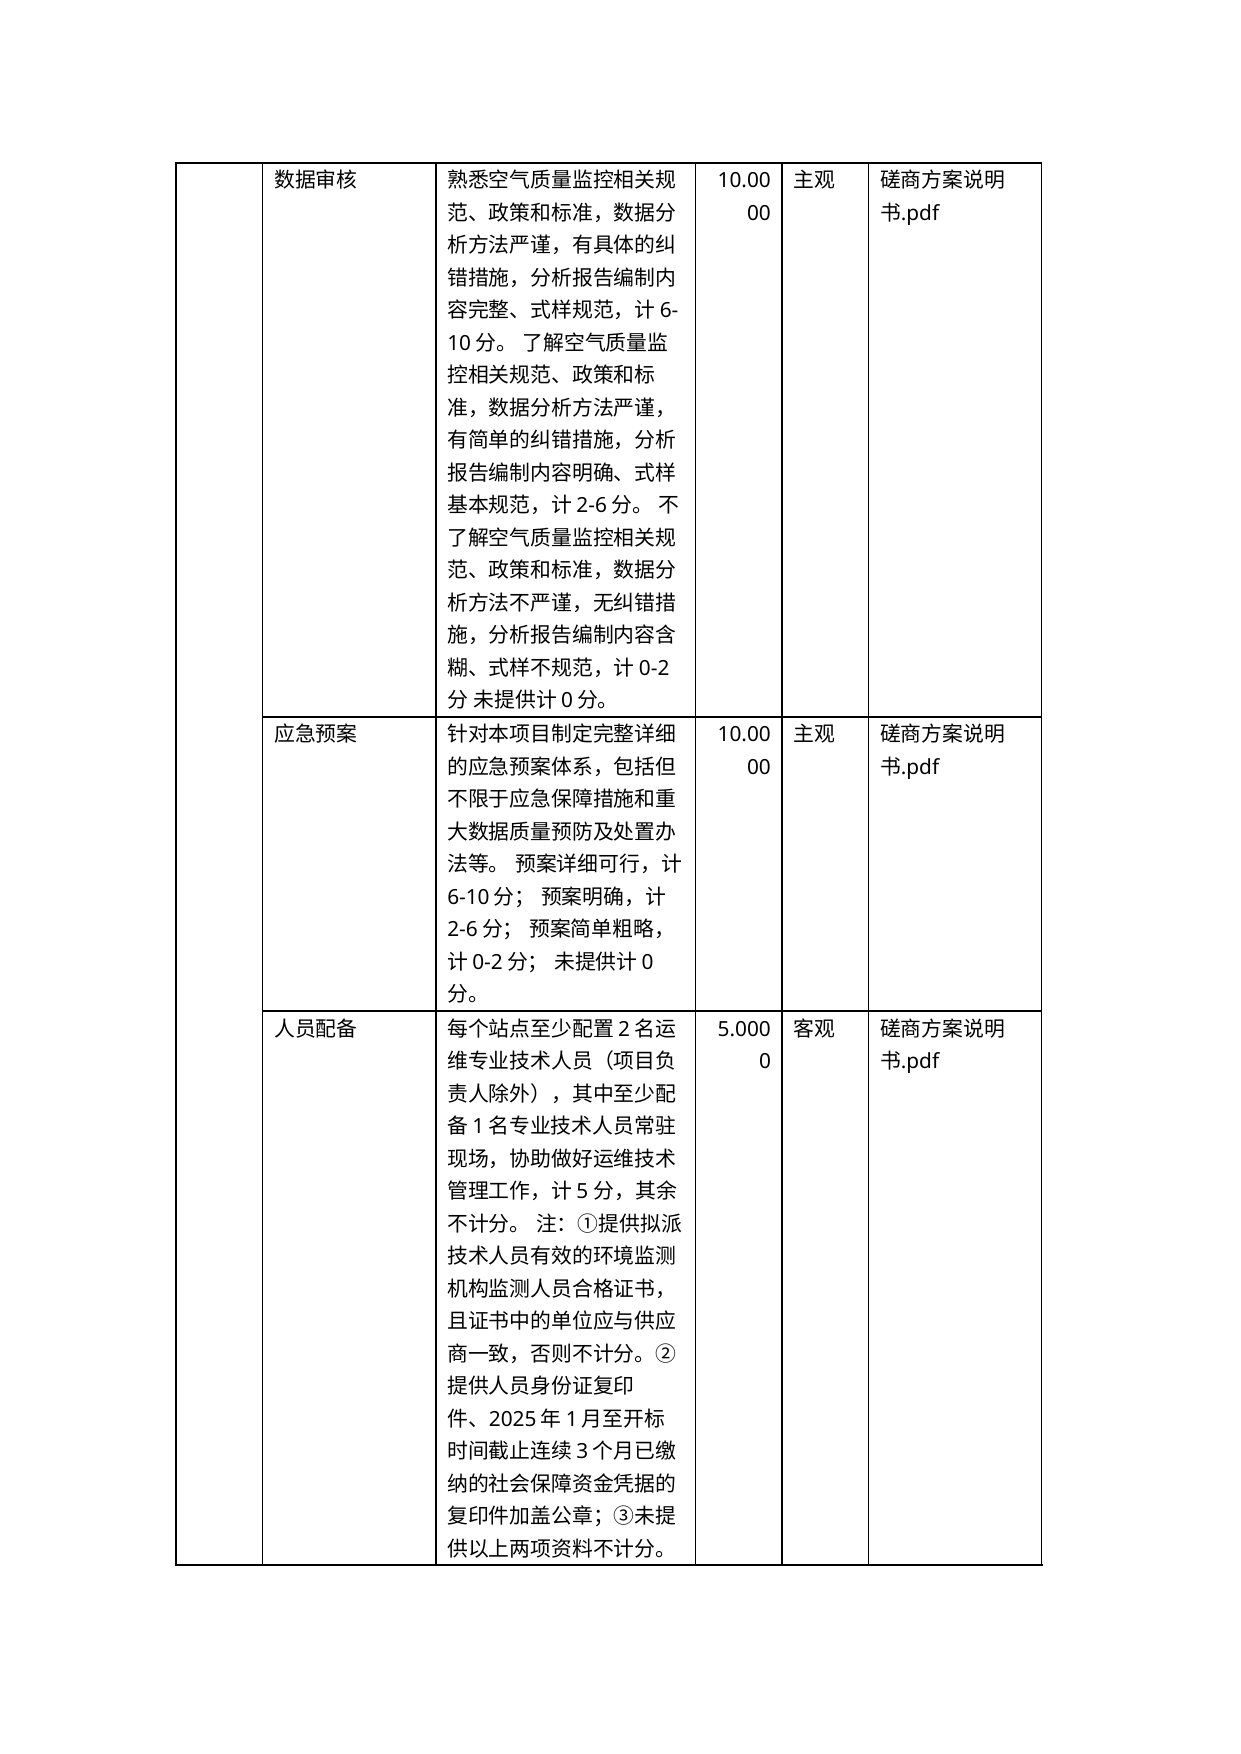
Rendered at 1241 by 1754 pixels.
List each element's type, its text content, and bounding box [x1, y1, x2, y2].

table_cell 每个站点至少配置2名运维专业技术人员（项目负责人除外），其中至少配备1名专业技术人员常驻现场，协助做好运维技术管理工作，计5 分，其余不计分。 注：①提供拟派技术人员有效的环境监测机构监测人员合格证书，且证书中的单位应与供应商一致，否则不计分。②提供人员身份证复印件、2025年1月至开标时间截止连续3个月已缴纳的社会保障资金凭据的复印件加盖公章；③未提供以上两项资料不计分。 [437, 1012, 695, 1564]
table_cell 针对本项目制定完整详细的应急预案体系，包括但不限于应急保障措施和重大数据质量预防及处置办法等。 预案详细可行，计6-10分； 预案明确，计2-6分； 预案简单粗略，计0-2分； 未提供计0分。 [437, 718, 695, 1010]
table_cell 10.0000 [696, 718, 781, 1010]
table_cell 磋商方案说明书.pdf [869, 1012, 1041, 1564]
table_cell 数据审核 [263, 164, 435, 716]
table_cell 熟悉空气质量监控相关规范、政策和标准，数据分析方法严谨，有具体的纠错措施，分析报告编制内容完整、式样规范，计6-10分。 了解空气质量监控相关规范、政策和标准，数据分析方法严谨，有简单的纠错措施，分析报告编制内容明确、式样基本规范，计2-6分。 不了解空气质量监控相关规范、政策和标准，数据分析方法不严谨，无纠错措施，分析报告编制内容含糊、式样不规范，计0-2分 未提供计0分。 [437, 164, 695, 716]
table_cell 5.0000 [696, 1012, 781, 1564]
table_cell 人员配备 [263, 1012, 435, 1564]
table_cell 磋商方案说明书.pdf [869, 718, 1041, 1010]
table_cell 应急预案 [263, 718, 435, 1010]
table_cell 主观 [783, 164, 868, 716]
table_cell 主观 [783, 718, 868, 1010]
table_cell 磋商方案说明书.pdf [869, 164, 1041, 716]
table_cell 客观 [783, 1012, 868, 1564]
table_cell 10.0000 [696, 164, 781, 716]
